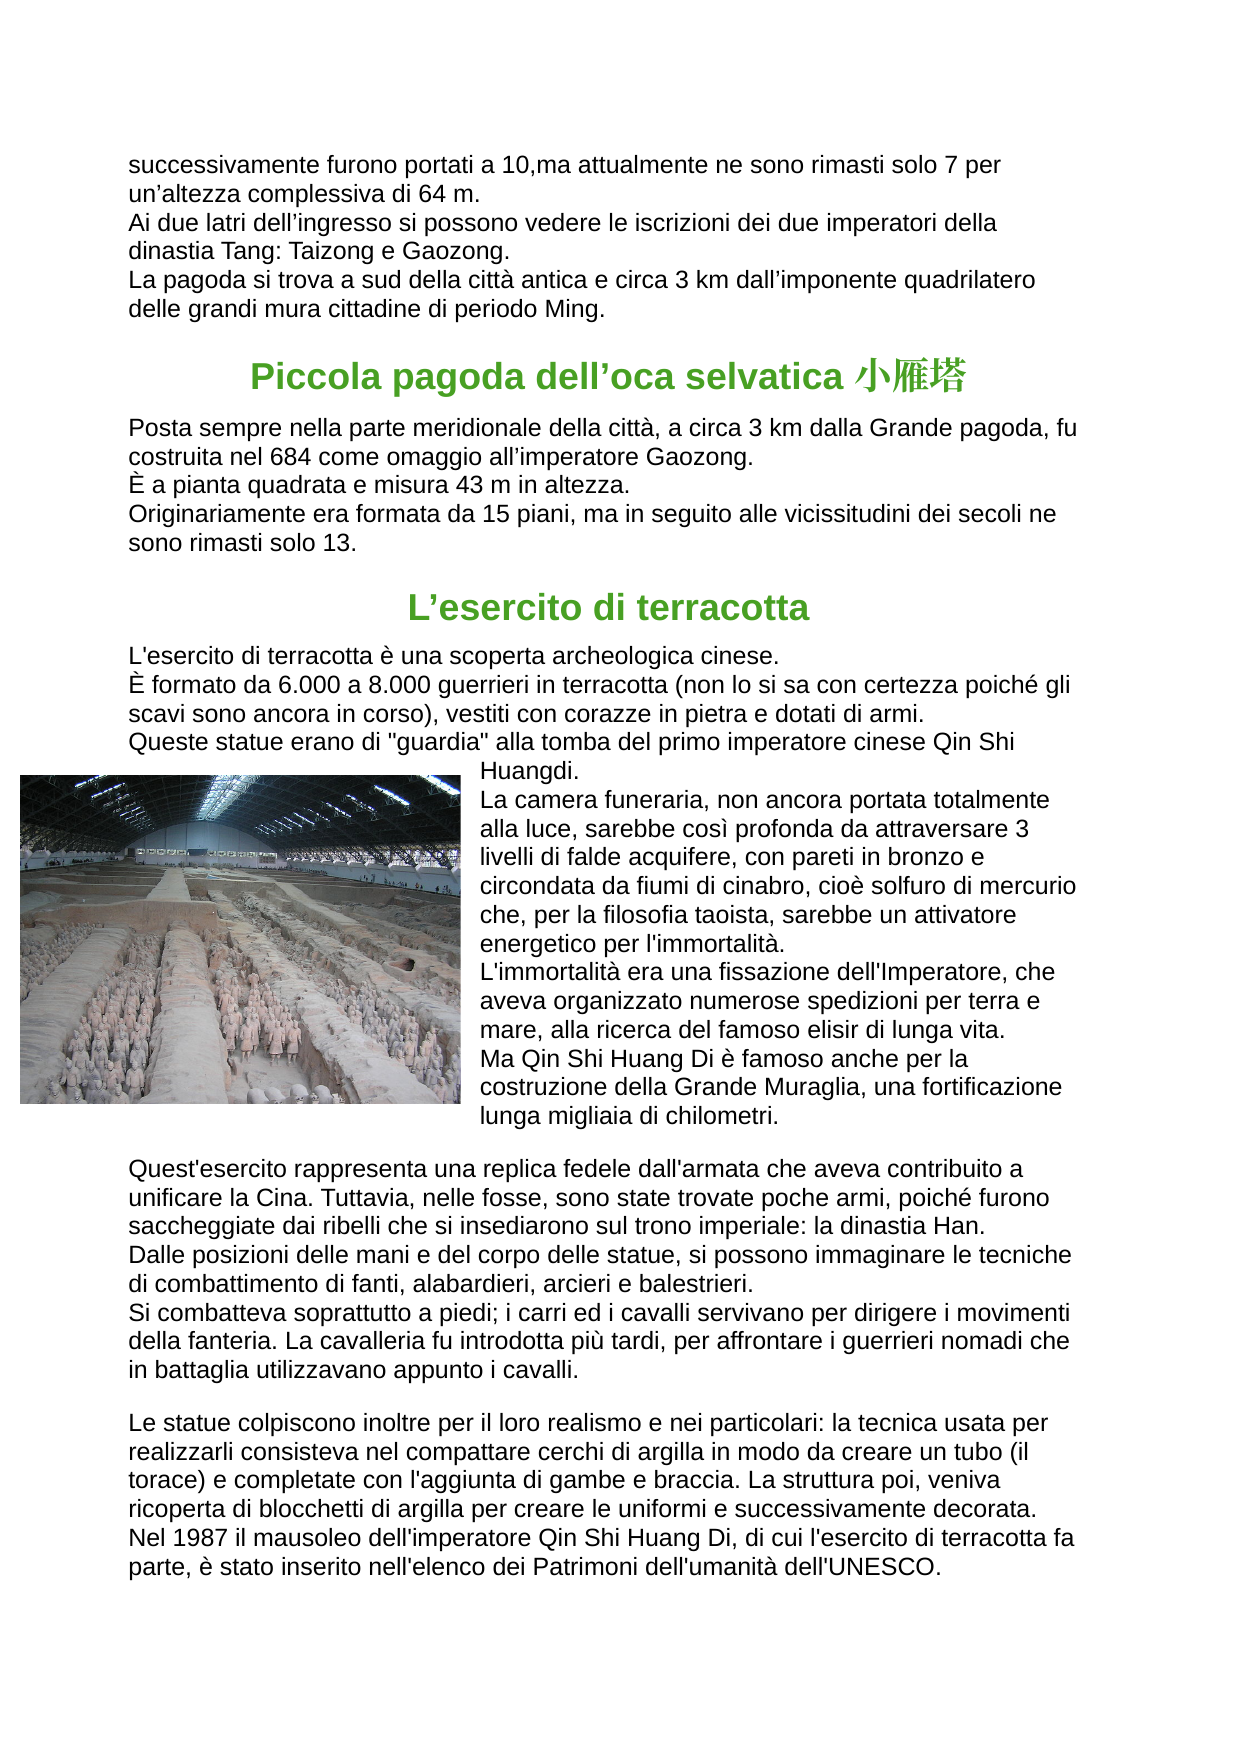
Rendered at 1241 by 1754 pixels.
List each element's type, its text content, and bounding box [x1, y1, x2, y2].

text Ai due latri dell’ingresso si possono vedere le iscrizioni dei due imperatori della dinastia Tang: Taizong e Gaozong. [128, 207, 1088, 265]
text Queste statue erano di "guardia" alla tomba del primo imperatore cinese Qin Shi Huangdi. [128, 727, 1088, 785]
text Posta sempre nella parte meridionale della città, a circa 3 km dalla Grande pagoda, fu costruita nel 684 come omaggio all’imperatore Gaozong. [128, 413, 1088, 470]
text È formato da 6.000 a 8.000 guerrieri in terracotta (non lo si sa con certezza poiché gli scavi sono ancora in corso), vestiti con corazze in pietra e dotati di armi. [128, 670, 1088, 727]
text Dalle posizioni delle mani e del corpo delle statue, si possono immaginare le tecniche di combattimento di fanti, alabardieri, arcieri e balestrieri. [128, 1240, 1088, 1298]
text La pagoda si trova a sud della città antica e circa 3 km dall’imponente quadrilatero delle grandi mura cittadine di periodo Ming. [128, 265, 1088, 322]
text Piccola pagoda dell’oca selvatica 小雁塔 [128, 347, 1088, 400]
text L'immortalità era una fissazione dell'Imperatore, che aveva organizzato numerose spedizioni per terra e mare, alla ricerca del famoso elisir di lunga vita. [461, 957, 1088, 1043]
text Quest'esercito rappresenta una replica fedele dall'armata che aveva contribuito a unificare la Cina. Tuttavia, nelle fosse, sono state trovate poche armi, poiché furono saccheggiate dai ribelli che si insediarono sul trono imperiale: la dinastia Han. [128, 1154, 1088, 1240]
text L'esercito di terracotta è una scoperta archeologica cinese. [128, 641, 1088, 670]
text La camera funeraria, non ancora portata totalmente alla luce, sarebbe così profonda da attraversare 3 livelli di falde acquifere, con pareti in bronzo e circondata da fiumi di cinabro, cioè solfuro di mercurio che, per la filosofia taoista, sarebbe un attivatore energetico per l'immortalità. [461, 785, 1088, 957]
picture [20, 775, 461, 1104]
text L’esercito di terracotta [128, 585, 1088, 628]
text Originariamente era formata da 15 piani, ma in seguito alle vicissitudini dei secoli ne sono rimasti solo 13. [128, 499, 1088, 557]
text Si combatteva soprattutto a piedi; i carri ed i cavalli servivano per dirigere i movimenti della fanteria. La cavalleria fu introdotta più tardi, per affrontare i guerrieri nomadi che in battaglia utilizzavano appunto i cavalli. [128, 1298, 1088, 1408]
text Ma Qin Shi Huang Di è famoso anche per la costruzione della Grande Muraglia, una fortificazione lunga migliaia di chilometri. [128, 1043, 1088, 1154]
text Le statue colpiscono inoltre per il loro realismo e nei particolari: la tecnica usata per realizzarli consisteva nel compattare cerchi di argilla in modo da creare un tubo (il torace) e completate con l'aggiunta di gambe e braccia. La struttura poi, veniva ricoperta di blocchetti di argilla per creare le uniformi e successivamente decorata. Nel 1987 il mausoleo dell'imperatore Qin Shi Huang Di, di cui l'esercito di terracotta fa parte, è stato inserito nell'elenco dei Patrimoni dell'umanità dell'UNESCO. [128, 1408, 1088, 1580]
text È a pianta quadrata e misura 43 m in altezza. [128, 470, 1088, 499]
